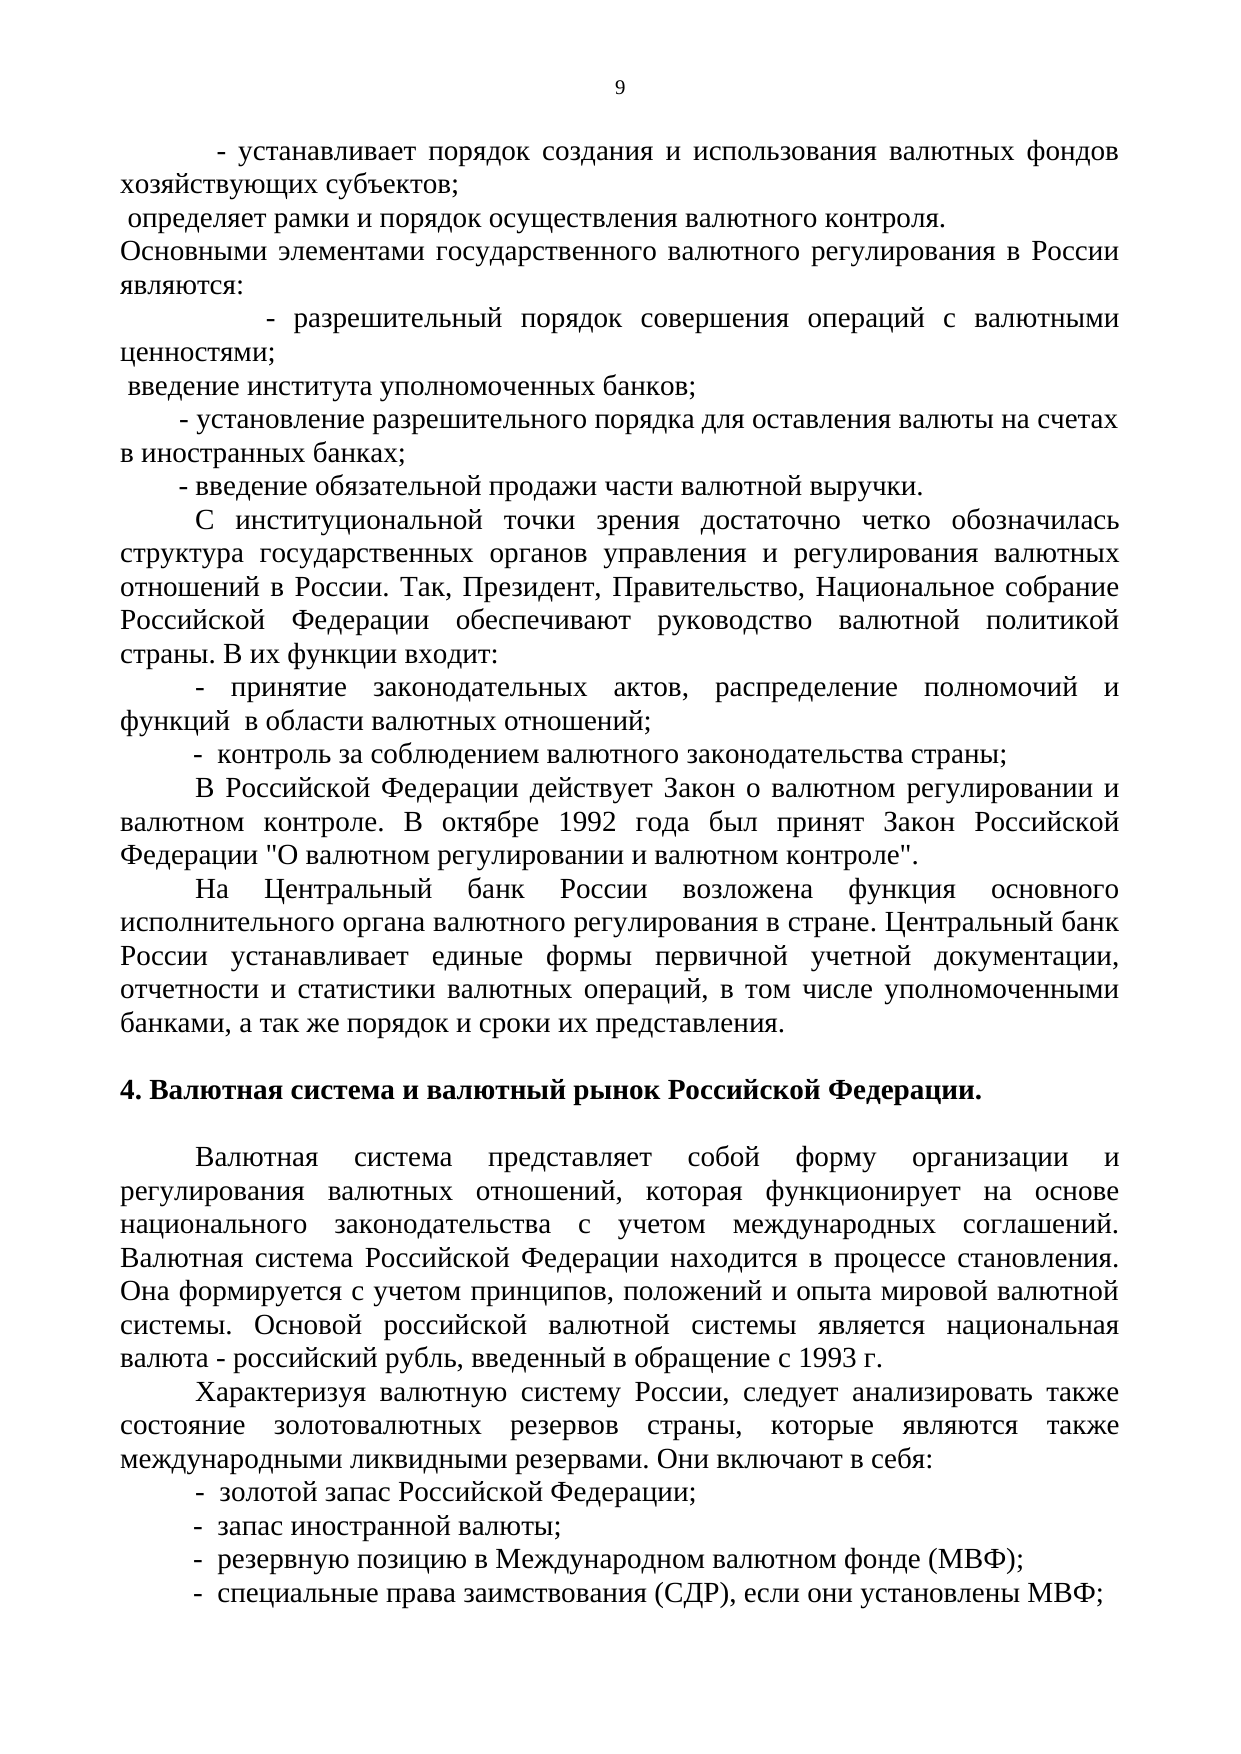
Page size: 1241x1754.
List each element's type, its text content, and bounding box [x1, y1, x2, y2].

text 4. Валютная система и валютный рынок Российской Федерации. [120, 1072, 1120, 1106]
text С институциональной точки зрения достаточно четко обозначилась структура государственных органов управления и регулирования валютных отношений в России. Так, Президент, Правительство, Национальное собрание Российской Федерации обеспечивают руководство валютной политикой страны. В их функции входит: [120, 502, 1120, 669]
text - введение обязательной продажи части валютной выручки. [120, 468, 1120, 502]
text определяет рамки и порядок осуществления валютного контроля. [120, 200, 1120, 233]
text - резервную позицию в Международном валютном фонде (МВФ); [120, 1542, 1120, 1575]
text Валютная система представляет собой форму организации и регулирования валютных отношений, которая функционирует на основе национального законодательства с учетом международных соглашений. Валютная система Российской Федерации находится в процессе становления. Она формируется с учетом принципов, положений и опыта мировой валютной системы. Основой российской валютной системы является национальная валюта - российский рубль, введенный в обращение с 1993 г. [120, 1139, 1120, 1374]
text - золотой запас Российской Федерации; [120, 1474, 1120, 1508]
text В Российской Федерации действует Закон о валютном регулировании и валютном контроле. В октябре 1992 года был принят Закон Российской Федерации "О валютном регулировании и валютном контроле". [120, 770, 1120, 871]
text - установление разрешительного порядка для оставления валюты на счетах в иностранных банках; [120, 401, 1120, 468]
text - принятие законодательных актов, распределение полномочий и функций в области валютных отношений; [120, 669, 1120, 737]
text - контроль за соблюдением валютного законодательства страны; [120, 737, 1120, 770]
text - специальные права заимствования (СДР), если они установлены МВФ; [120, 1575, 1120, 1609]
text - разрешительный порядок совершения операций с валютными ценностями; [120, 301, 1120, 368]
text Характеризуя валютную систему России, следует анализировать также состояние золотовалютных резервов страны, которые являются также международными ликвидными резервами. Они включают в себя: [120, 1374, 1120, 1474]
text - запас иностранной валюты; [120, 1508, 1120, 1542]
text - устанавливает порядок создания и использования валютных фондов хозяйствующих субъектов; [120, 133, 1120, 200]
text На Центральный банк России возложена функция основного исполнительного органа валютного регулирования в стране. Центральный банк России устанавливает единые формы первичной учетной документации, отчетности и статистики валютных операций, в том числе уполномоченными банками, а так же порядок и сроки их представления. [120, 871, 1120, 1038]
text введение института уполномоченных банков; [120, 368, 1120, 401]
text Основными элементами государственного валютного регулирования в России являются: [120, 233, 1120, 301]
